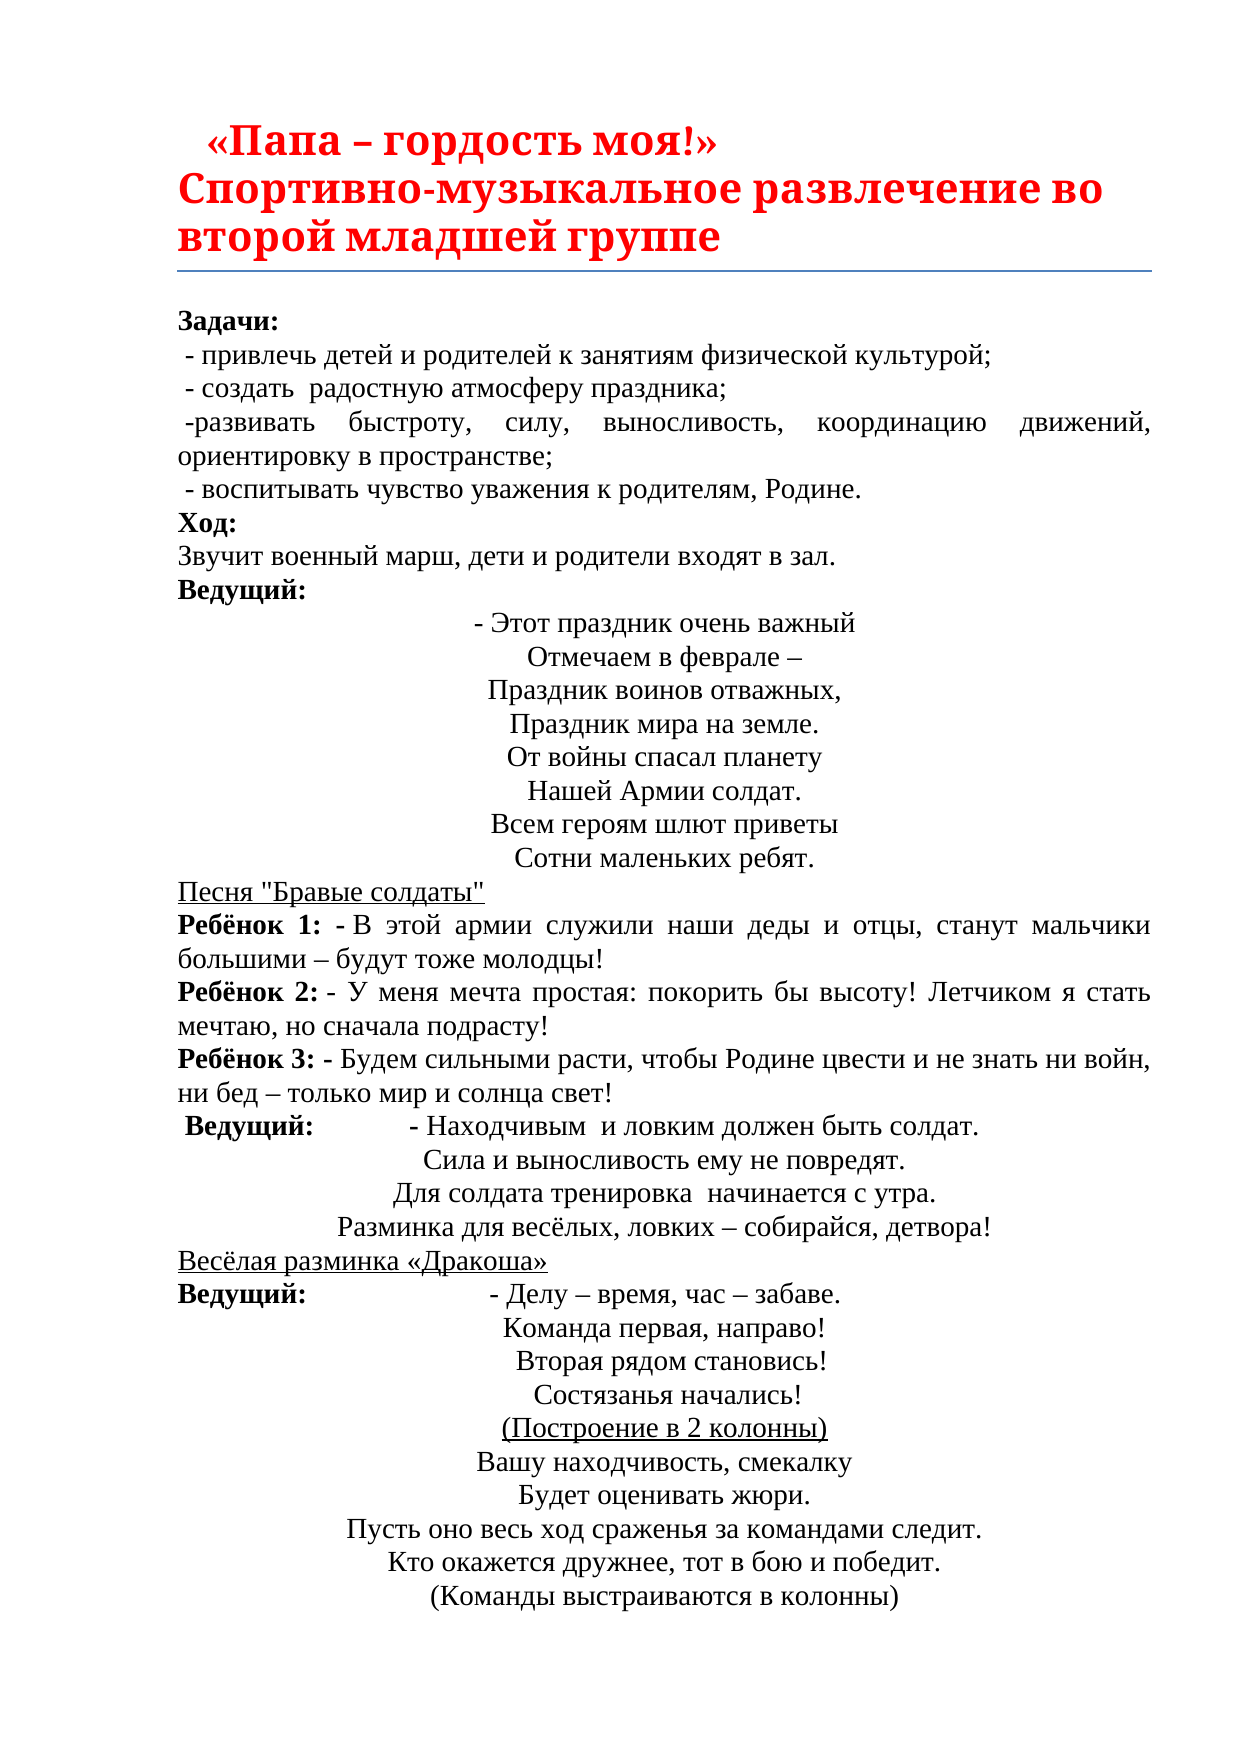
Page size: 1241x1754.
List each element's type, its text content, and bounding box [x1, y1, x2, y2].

title Спортивно-музыкальное развлечение во второй младшей группе [177, 166, 1152, 270]
text -развивать быстроту, силу, выносливость, координацию движений, ориентировку в пространстве; [177, 404, 1152, 471]
text Пусть оно весь ход сраженья за командами следит. [177, 1511, 1152, 1544]
text (Команды выстраиваются в колонны) [177, 1578, 1152, 1612]
text Весёлая разминка «Дракоша» [177, 1243, 1152, 1276]
text Для солдата тренировка начинается с утра. [177, 1176, 1152, 1209]
text Ребёнок 2: - У меня мечта простая: покорить бы высоту! Летчиком я стать мечтаю, но сначала подрасту! [177, 974, 1152, 1041]
text Кто окажется дружнее, тот в бою и победит. [177, 1544, 1152, 1578]
title «Папа – гордость моя!» [177, 118, 1152, 166]
text Нашей Армии солдат. [177, 773, 1152, 807]
text Звучит военный марш, дети и родители входят в зал. [177, 538, 1152, 572]
text Состязанья начались! [177, 1377, 1152, 1410]
text Сила и выносливость ему не повредят. [177, 1142, 1152, 1176]
text Всем героям шлют приветы [177, 807, 1152, 840]
text Ведущий: - Находчивым и ловким должен быть солдат. [177, 1108, 1152, 1142]
text - воспитывать чувство уважения к родителям, Родине. [177, 471, 1152, 505]
text - привлечь детей и родителей к занятиям физической культурой; [177, 337, 1152, 371]
text Ведущий: [177, 572, 1152, 605]
text Песня "Бравые солдаты" [177, 874, 1152, 907]
text Ведущий: - Делу – время, час – забаве. [177, 1276, 1152, 1310]
text Праздник воинов отважных, [177, 672, 1152, 706]
text Будет оценивать жюри. [177, 1477, 1152, 1511]
text Ребёнок 1: - В этой армии служили наши деды и отцы, станут мальчики большими – будут тоже молодцы! [177, 907, 1152, 974]
text Ход: [177, 505, 1152, 538]
text - создать радостную атмосферу праздника; [177, 371, 1152, 404]
text От войны спасал планету [177, 739, 1152, 773]
text Задачи: [177, 303, 1152, 337]
text Сотни маленьких ребят. [177, 840, 1152, 874]
text Вашу находчивость, смекалку [177, 1444, 1152, 1477]
text Ребёнок 3: - Будем сильными расти, чтобы Родине цвести и не знать ни войн, ни бед – только мир и солнца свет! [177, 1041, 1152, 1108]
text Праздник мира на земле. [177, 706, 1152, 739]
text Разминка для весёлых, ловких – собирайся, детвора! [177, 1209, 1152, 1243]
text Команда первая, направо! [177, 1310, 1152, 1343]
text Вторая рядом становись! [177, 1343, 1152, 1377]
text - Этот праздник очень важный Отмечаем в феврале – [177, 605, 1152, 672]
text (Построение в 2 колонны) [177, 1410, 1152, 1444]
